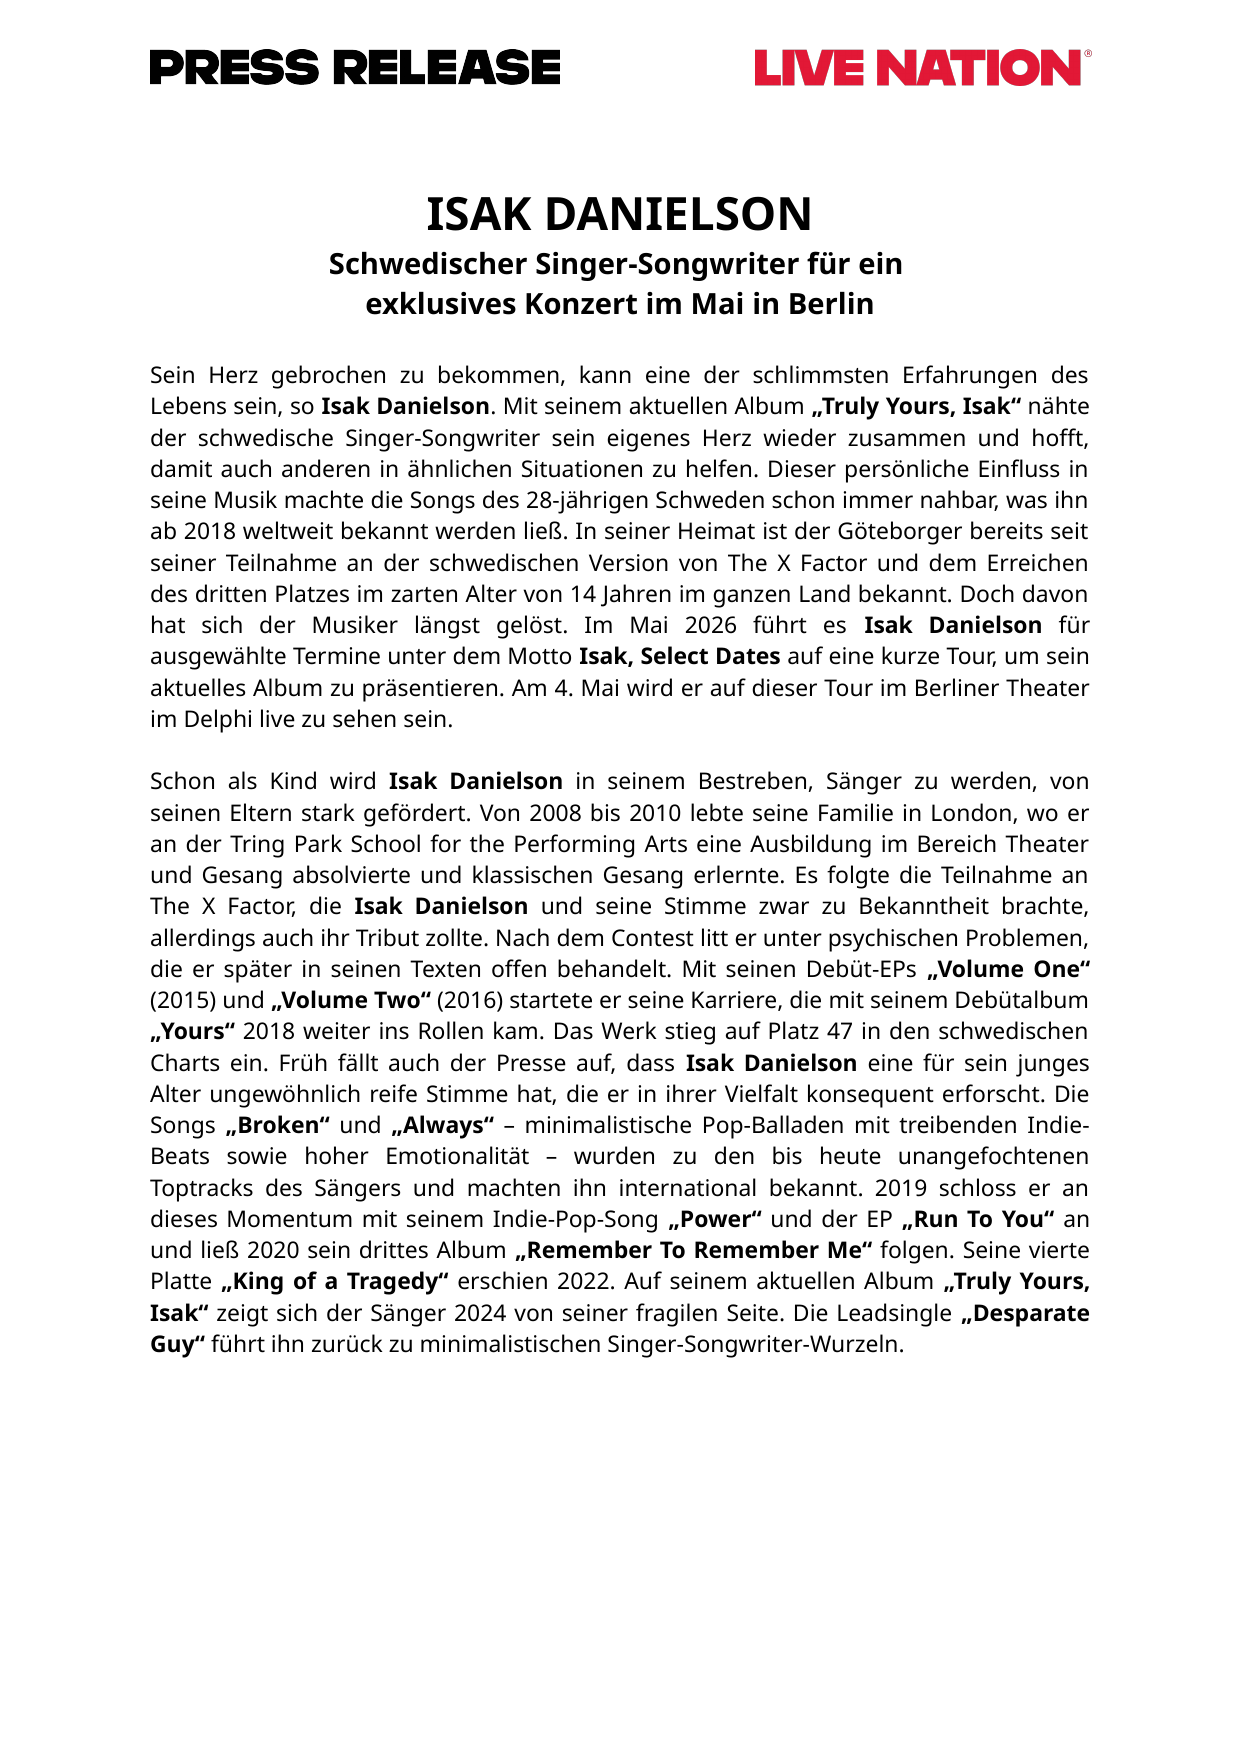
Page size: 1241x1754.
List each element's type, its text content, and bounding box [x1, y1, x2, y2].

picture [150, 49, 560, 85]
text Sein Herz gebrochen zu bekommen, kann eine der schlimmsten Erfahrungen des Lebens sein, so Isak Danielson. Mit seinem aktuellen Album „Truly Yours, Isak“ nähte der schwedische Singer-Songwriter sein eigenes Herz wieder zusammen und hofft, damit auch anderen in ähnlichen Situationen zu helfen. Dieser persönliche Einfluss in seine Musik machte die Songs des 28-jährigen Schweden schon immer nahbar, was ihn ab 2018 weltweit bekannt werden ließ. In seiner Heimat ist der Göteborger bereits seit seiner Teilnahme an der schwedischen Version von The X Factor und dem Erreichen des dritten Platzes im zarten Alter von 14 Jahren im ganzen Land bekannt. Doch davon hat sich der Musiker längst gelöst. Im Mai 2026 führt es Isak Danielson für ausgewählte Termine unter dem Motto Isak, Select Dates auf eine kurze Tour, um sein aktuelles Album zu präsentieren. Am 4. Mai wird er auf dieser Tour im Berliner Theater im Delphi live zu sehen sein. [150, 359, 1090, 734]
title ISAK DANIELSON [150, 181, 1090, 244]
text Schwedischer Singer-Songwriter für ein exklusives Konzert im Mai in Berlin [150, 244, 1090, 323]
picture [755, 49, 1092, 86]
text Schon als Kind wird Isak Danielson in seinem Bestreben, Sänger zu werden, von seinen Eltern stark gefördert. Von 2008 bis 2010 lebte seine Familie in London, wo er an der Tring Park School for the Performing Arts eine Ausbildung im Bereich Theater und Gesang absolvierte und klassischen Gesang erlernte. Es folgte die Teilnahme an The X Factor, die Isak Danielson und seine Stimme zwar zu Bekanntheit brachte, allerdings auch ihr Tribut zollte. Nach dem Contest litt er unter psychischen Problemen, die er später in seinen Texten offen behandelt. Mit seinen Debüt-EPs „Volume One“ (2015) und „Volume Two“ (2016) startete er seine Karriere, die mit seinem Debütalbum „Yours“ 2018 weiter ins Rollen kam. Das Werk stieg auf Platz 47 in den schwedischen Charts ein. Früh fällt auch der Presse auf, dass Isak Danielson eine für sein junges Alter ungewöhnlich reife Stimme hat, die er in ihrer Vielfalt konsequent erforscht. Die Songs „Broken“ und „Always“ – minimalistische Pop-Balladen mit treibenden Indie-Beats sowie hoher Emotionalität – wurden zu den bis heute unangefochtenen Toptracks des Sängers und machten ihn international bekannt. 2019 schloss er an dieses Momentum mit seinem Indie-Pop-Song „Power“ und der EP „Run To You“ an und ließ 2020 sein drittes Album „Remember To Remember Me“ folgen. Seine vierte Platte „King of a Tragedy“ erschien 2022. Auf seinem aktuellen Album „Truly Yours, Isak“ zeigt sich der Sänger 2024 von seiner fragilen Seite. Die Leadsingle „Desparate Guy“ führt ihn zurück zu minimalistischen Singer-Songwriter-Wurzeln. [150, 765, 1090, 1359]
